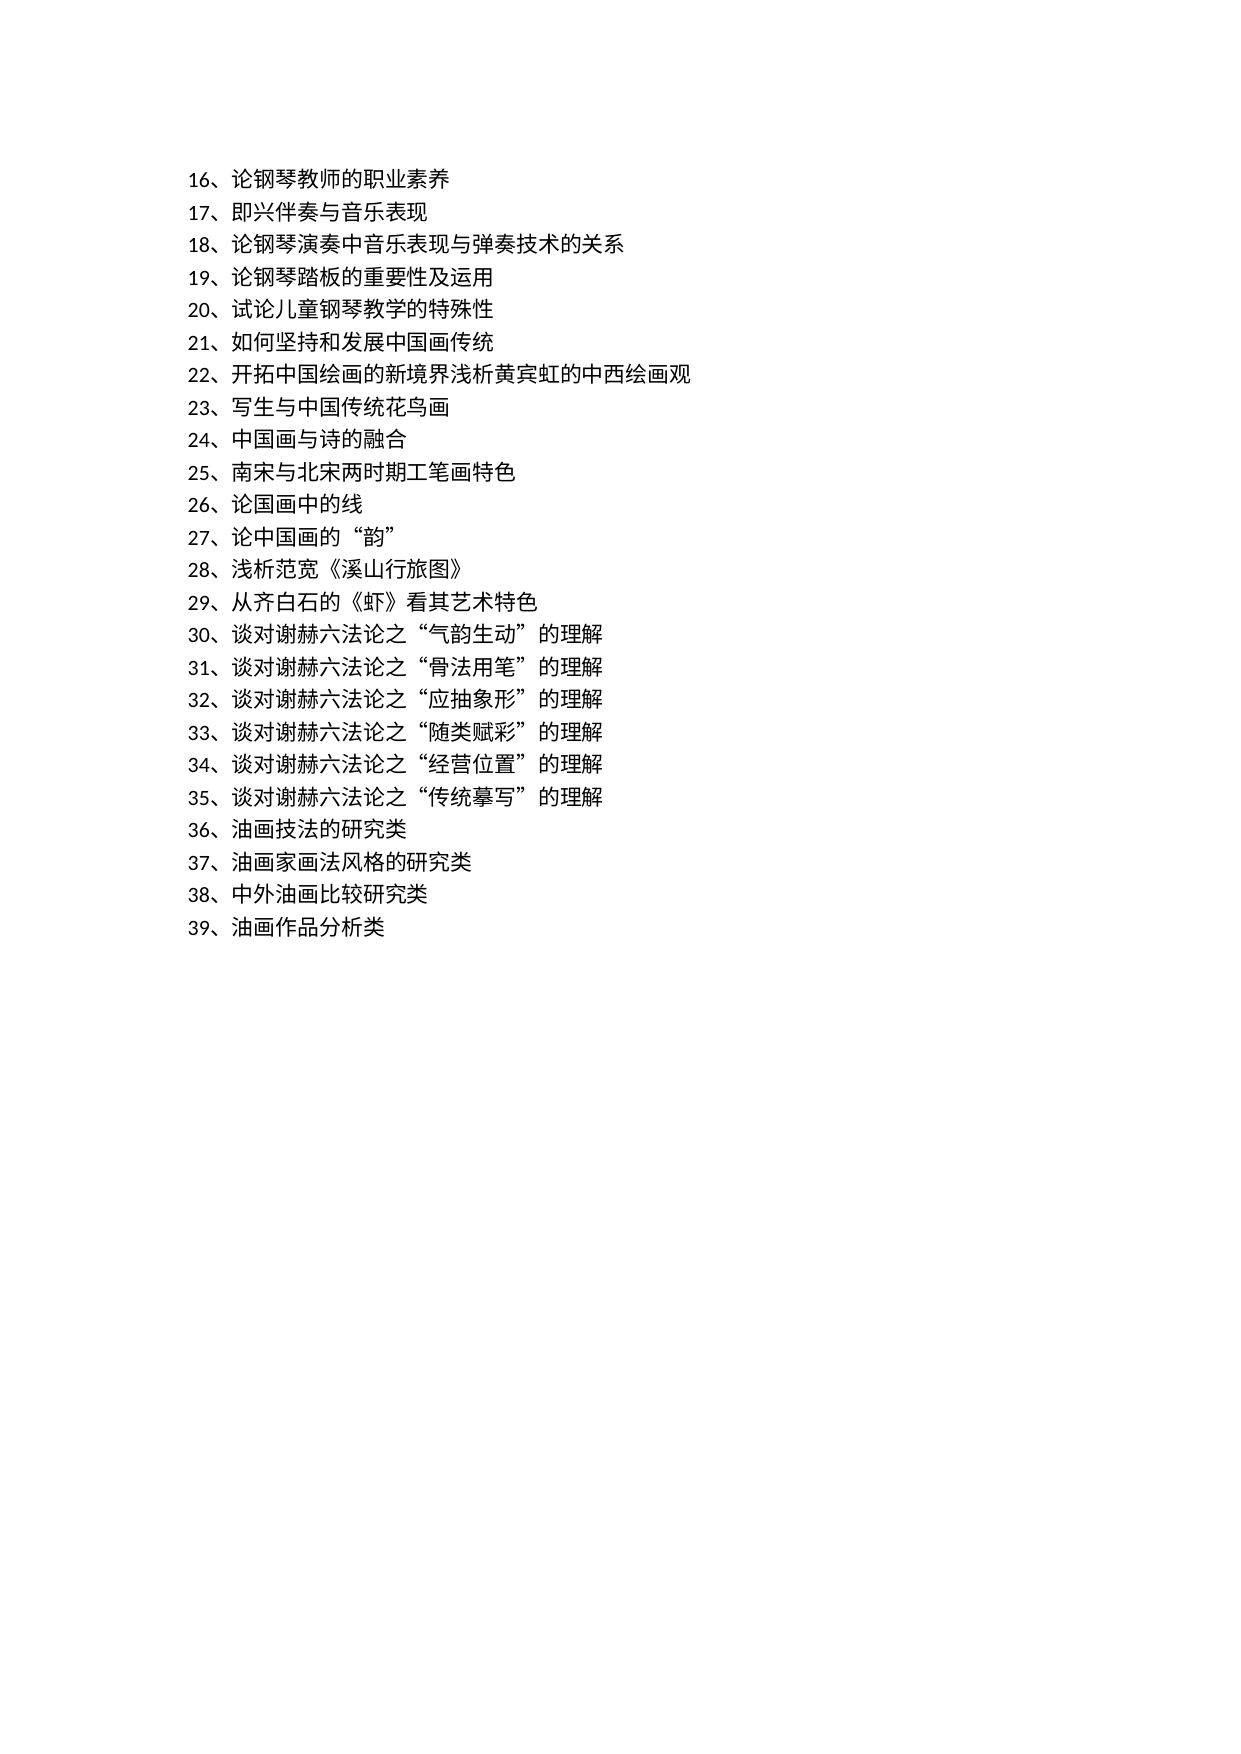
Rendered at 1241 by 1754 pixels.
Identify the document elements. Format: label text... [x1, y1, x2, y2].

text 17、即兴伴奏与音乐表现 [187, 194, 1053, 227]
text 36、油画技法的研究类 [187, 812, 1053, 844]
text 16、论钢琴教师的职业素养 [187, 162, 1053, 194]
text 34、谈对谢赫六法论之“经营位置”的理解 [187, 747, 1053, 779]
text 27、论中国画的“韵” [187, 519, 1053, 552]
text 20、试论儿童钢琴教学的特殊性 [187, 292, 1053, 324]
text 21、如何坚持和发展中国画传统 [187, 324, 1053, 357]
text 33、谈对谢赫六法论之“随类赋彩”的理解 [187, 714, 1053, 747]
text 22、开拓中国绘画的新境界浅析黄宾虹的中西绘画观 [187, 357, 1053, 389]
text 37、油画家画法风格的研究类 [187, 844, 1053, 877]
text 30、谈对谢赫六法论之“气韵生动”的理解 [187, 617, 1053, 649]
text 25、南宋与北宋两时期工笔画特色 [187, 454, 1053, 487]
text 35、谈对谢赫六法论之“传统摹写”的理解 [187, 779, 1053, 812]
text 39、油画作品分析类 [187, 909, 1053, 942]
text 32、谈对谢赫六法论之“应抽象形”的理解 [187, 682, 1053, 714]
text 24、中国画与诗的融合 [187, 422, 1053, 454]
text 29、从齐白石的《虾》看其艺术特色 [187, 584, 1053, 617]
text 31、谈对谢赫六法论之“骨法用笔”的理解 [187, 649, 1053, 682]
text 23、写生与中国传统花鸟画 [187, 389, 1053, 422]
text 38、中外油画比较研究类 [187, 877, 1053, 909]
text 26、论国画中的线 [187, 487, 1053, 519]
text 19、论钢琴踏板的重要性及运用 [187, 259, 1053, 292]
text 28、浅析范宽《溪山行旅图》 [187, 552, 1053, 584]
text 18、论钢琴演奏中音乐表现与弹奏技术的关系 [187, 227, 1053, 259]
